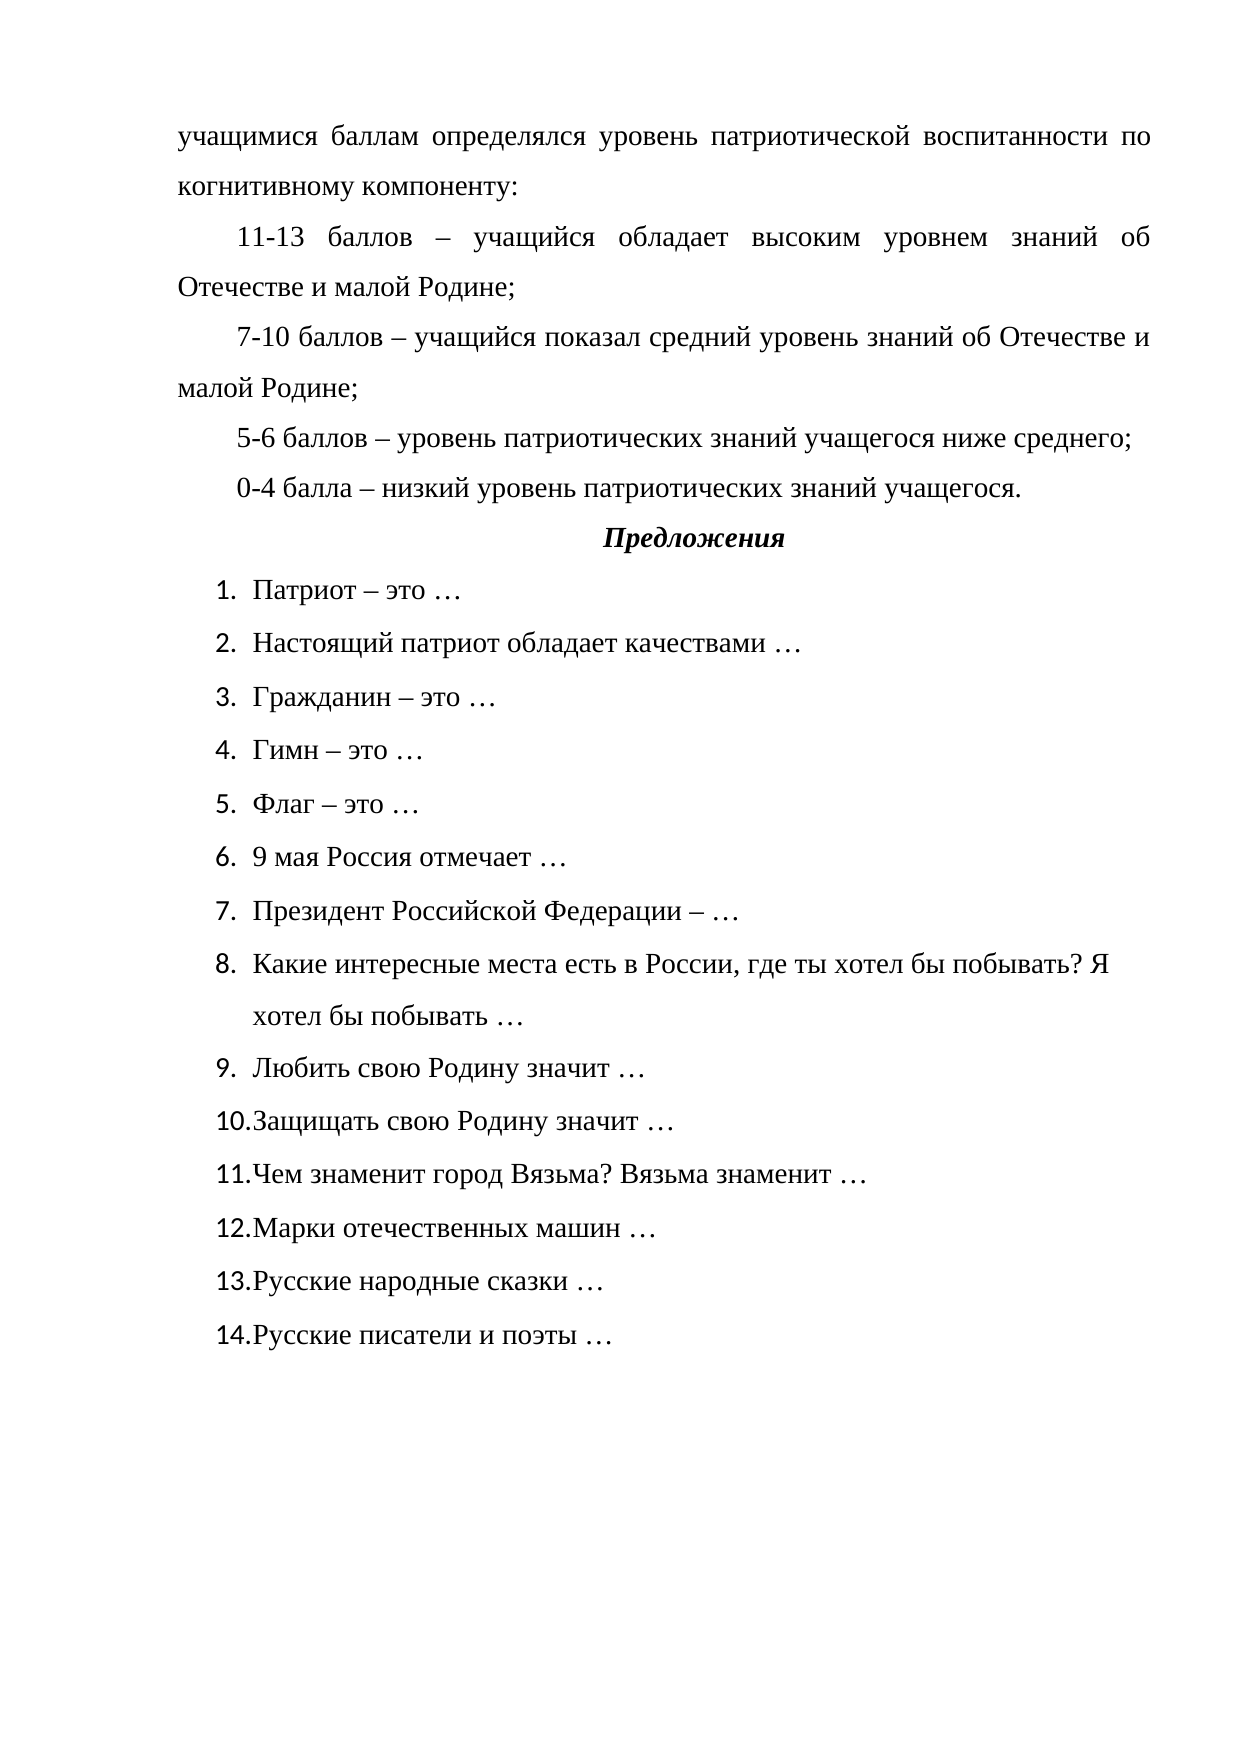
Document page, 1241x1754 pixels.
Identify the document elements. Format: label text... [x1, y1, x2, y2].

list 9 мая Россия отмечает … [215, 838, 1152, 874]
list Какие интересные места есть в России, где ты хотел бы побывать? Я [215, 945, 1152, 981]
list Настоящий патриот обладает качествами … [215, 624, 1152, 660]
list Гимн – это … [215, 731, 1152, 767]
list Президент Российской Федерации – … [215, 892, 1152, 927]
list Русские народные сказки … [215, 1262, 1152, 1298]
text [177, 118, 1152, 202]
list Патриот – это … [215, 571, 1152, 607]
text 11-13 баллов – учащийся обладает высоким уровнем знаний об Отечестве и малой Родине; [177, 219, 1152, 303]
list Русские писатели и поэты … [215, 1316, 1152, 1352]
list Гражданин – это … [215, 678, 1152, 713]
list Любить свою Родину значит … [215, 1049, 1152, 1084]
list Марки отечественных машин … [215, 1209, 1152, 1245]
list Чем знаменит город Вязьма? Вязьма знаменит … [215, 1156, 1152, 1191]
text хотел бы побывать … [252, 998, 1152, 1032]
text 0-4 балла – низкий уровень патриотических знаний учащегося. [177, 470, 1152, 504]
text 7-10 баллов – учащийся показал средний уровень знаний об Отечестве и малой Родине; [177, 319, 1152, 403]
list Флаг – это … [215, 785, 1152, 820]
list Защищать свою Родину значит … [215, 1102, 1152, 1138]
text Предложения [177, 521, 1152, 554]
text 5-6 баллов – уровень патриотических знаний учащегося ниже среднего; [177, 420, 1152, 453]
